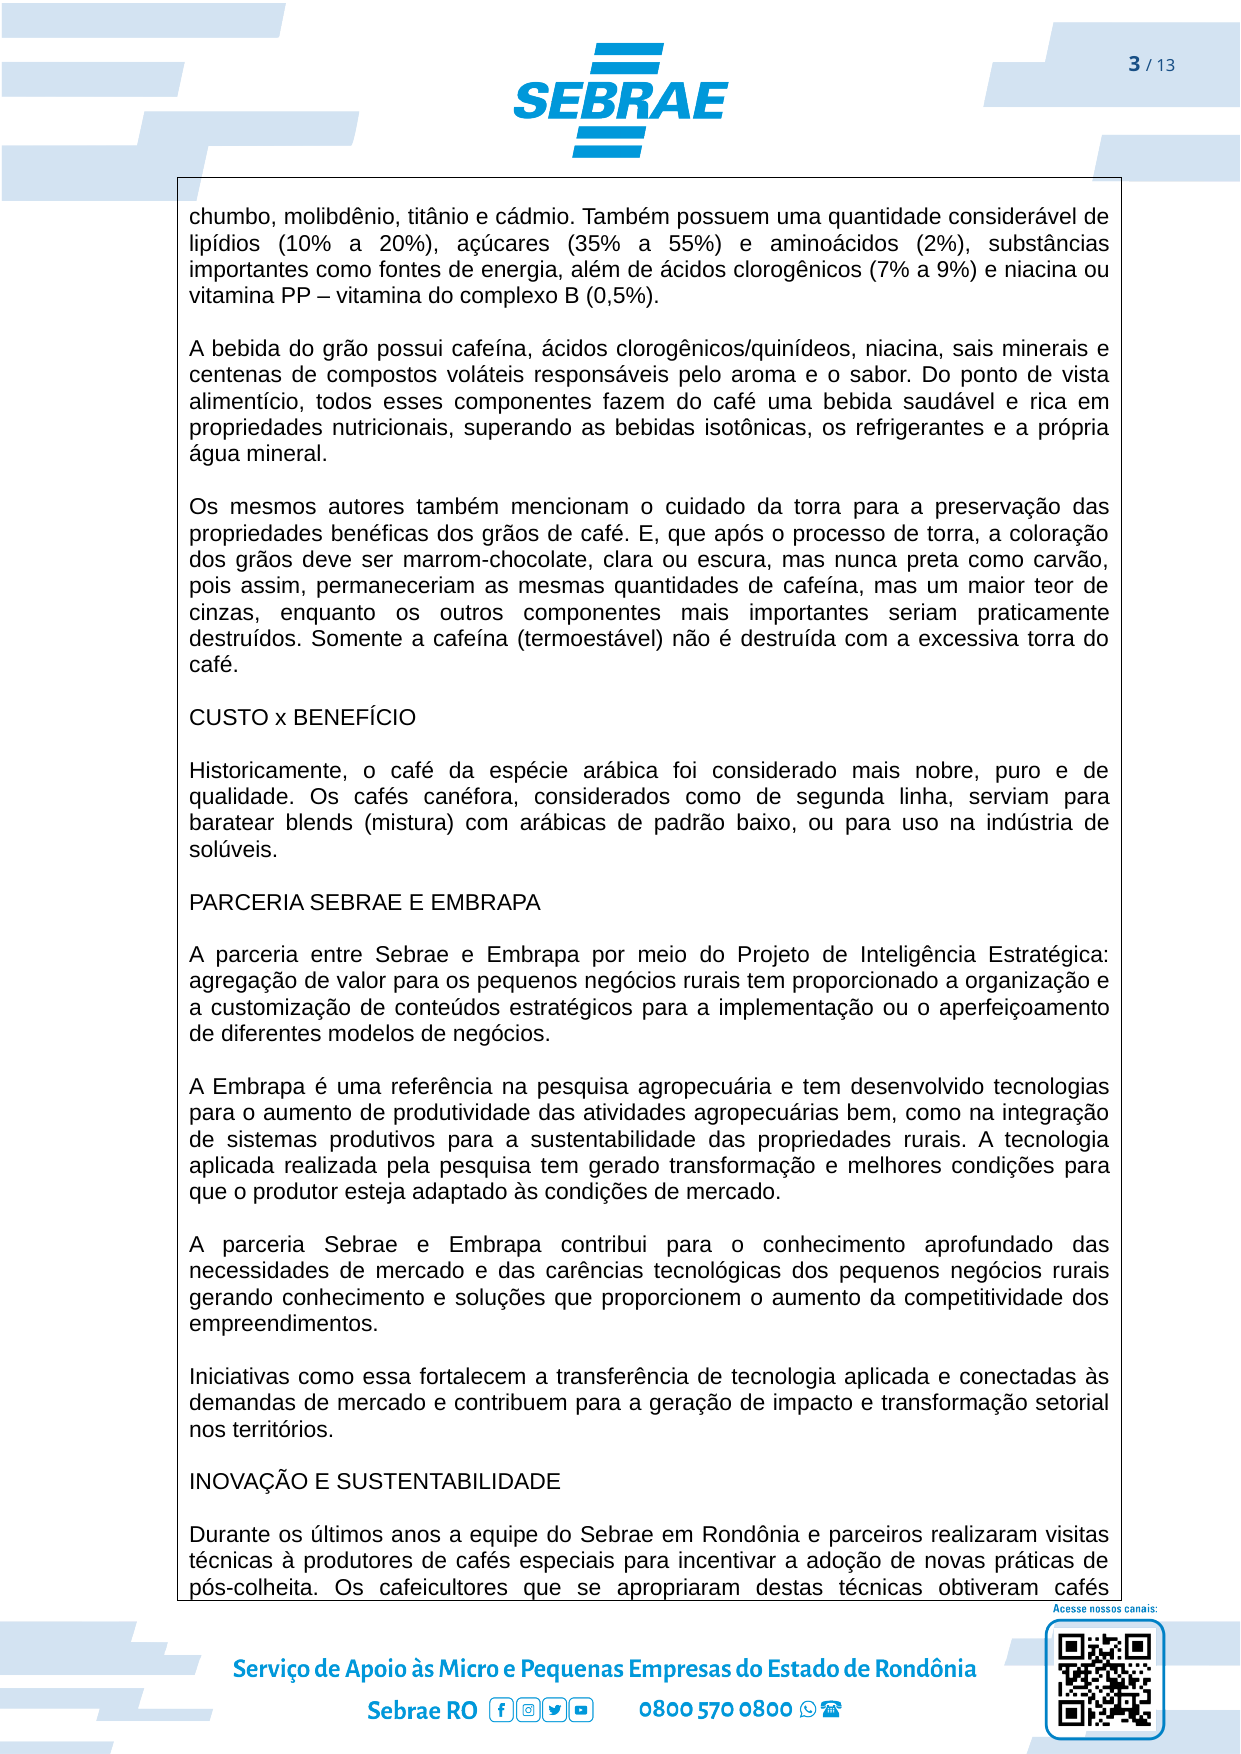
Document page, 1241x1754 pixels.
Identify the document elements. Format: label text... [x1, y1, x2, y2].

picture [0, 1603, 1241, 1754]
picture [1, 3, 1240, 201]
